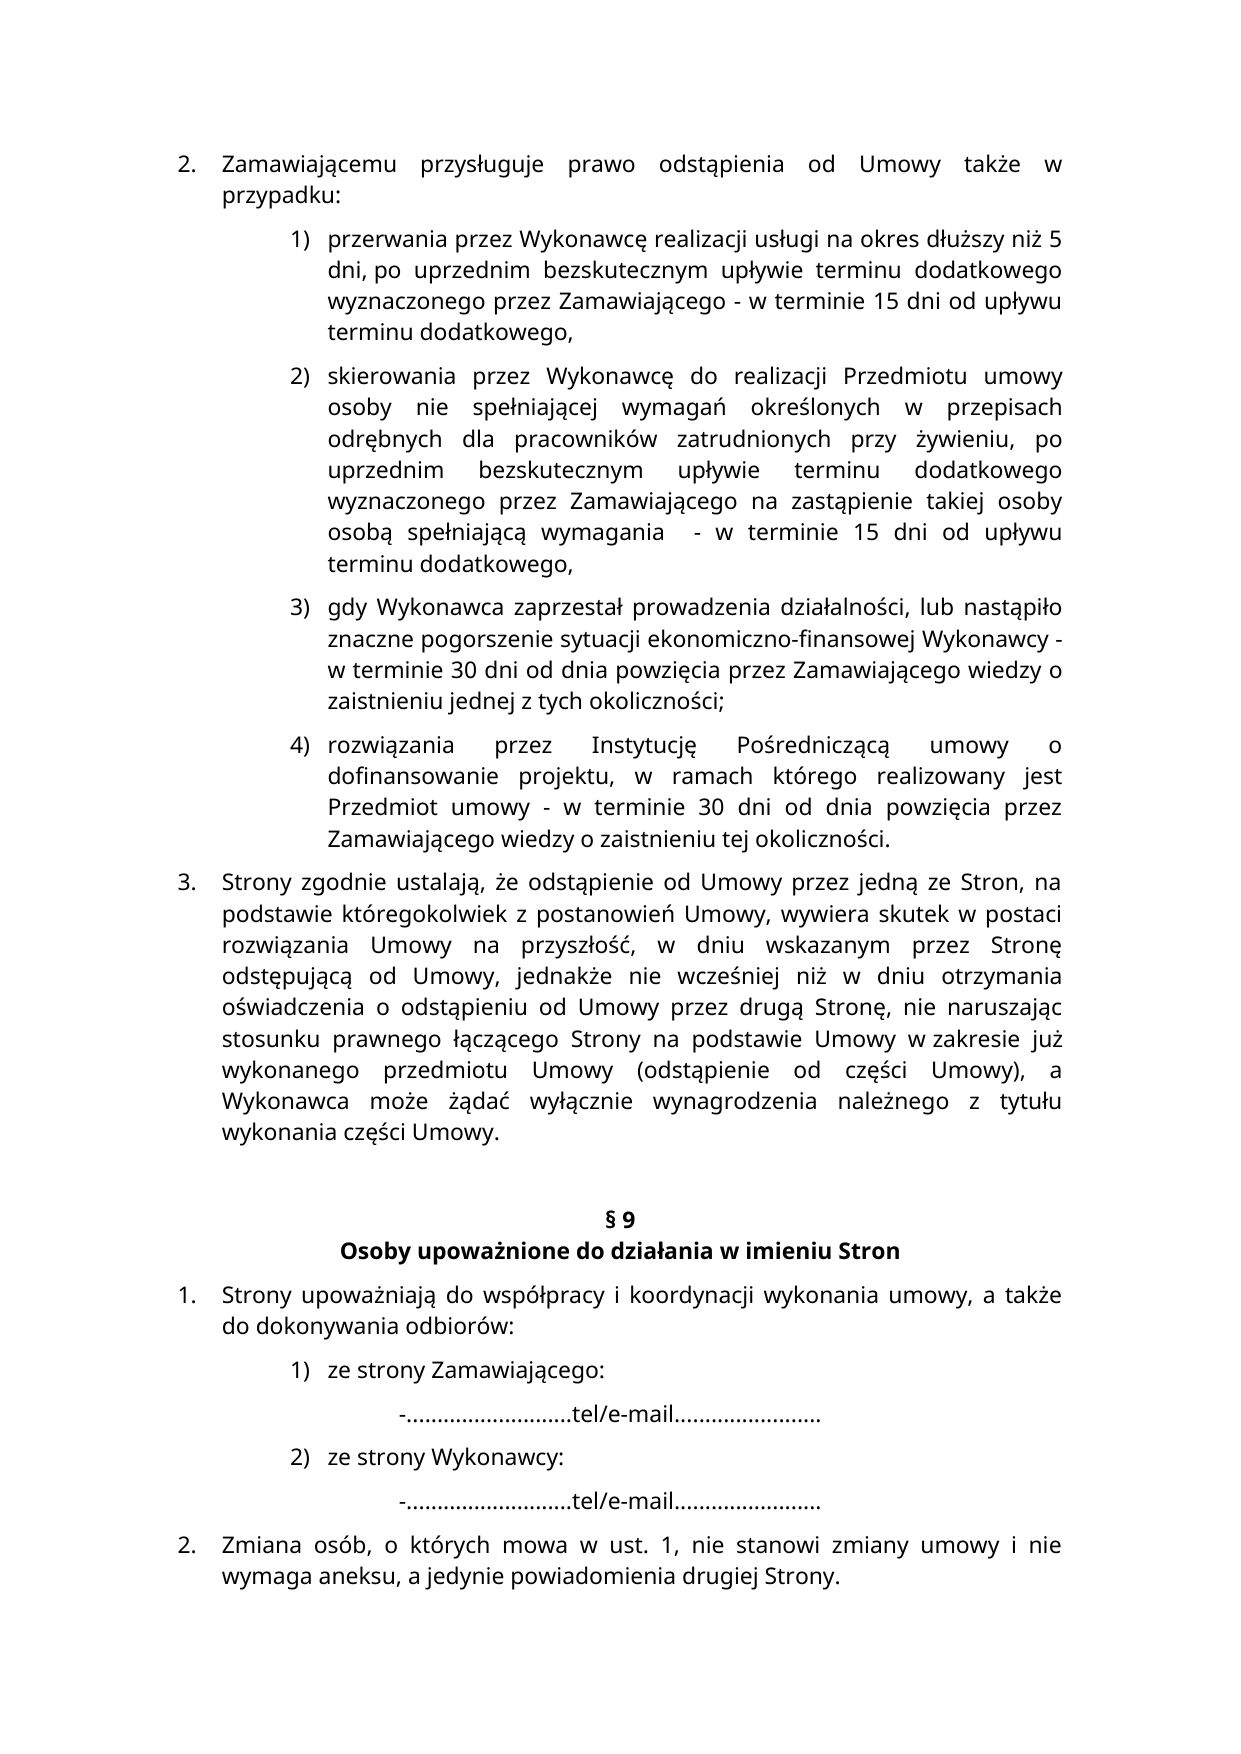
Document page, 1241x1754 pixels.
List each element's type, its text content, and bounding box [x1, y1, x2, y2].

text § 9 [177, 1204, 1063, 1235]
list Strony zgodnie ustalają, że odstąpienie od Umowy przez jedną ze Stron, na podstawie któregokolwiek z postanowień Umowy, wywiera skutek w postaci rozwiązania Umowy na przyszłość, w dniu wskazanym przez Stronę odstępującą od Umowy, jednakże nie wcześniej niż w dniu otrzymania oświadczenia o odstąpieniu od Umowy przez drugą Stronę, nie naruszając stosunku prawnego łączącego Strony na podstawie Umowy w zakresie już wykonanego przedmiotu Umowy (odstąpienie od części Umowy), a Wykonawca może żądać wyłącznie wynagrodzenia należnego z tytułu wykonania części Umowy. [177, 866, 1063, 1148]
list ze strony Zamawiającego: [290, 1354, 1063, 1385]
list skierowania przez Wykonawcę do realizacji Przedmiotu umowy osoby nie spełniającej wymagań określonych w przepisach odrębnych dla pracowników zatrudnionych przy żywieniu, po uprzednim bezskutecznym upływie terminu dodatkowego wyznaczonego przez Zamawiającego na zastąpienie takiej osoby osobą spełniającą wymagania - w terminie 15 dni od upływu terminu dodatkowego, [290, 360, 1063, 579]
text Osoby upoważnione do działania w imieniu Stron [177, 1235, 1063, 1266]
text -...........................tel/e-mail........................ [399, 1398, 1063, 1429]
list Strony upoważniają do współpracy i koordynacji wykonania umowy, a także do dokonywania odbiorów: [177, 1279, 1063, 1341]
list Zmiana osób, o których mowa w ust. 1, nie stanowi zmiany umowy i nie wymaga aneksu, a jedynie powiadomienia drugiej Strony. [177, 1529, 1063, 1591]
text -...........................tel/e-mail........................ [399, 1485, 1063, 1516]
list ze strony Wykonawcy: [290, 1441, 1063, 1473]
list Zamawiającemu przysługuje prawo odstąpienia od Umowy także w przypadku: [177, 148, 1063, 210]
list przerwania przez Wykonawcę realizacji usługi na okres dłuższy niż 5 dni, po uprzednim bezskutecznym upływie terminu dodatkowego wyznaczonego przez Zamawiającego - w terminie 15 dni od upływu terminu dodatkowego, [290, 223, 1063, 348]
list gdy Wykonawca zaprzestał prowadzenia działalności, lub nastąpiło znaczne pogorszenie sytuacji ekonomiczno-finansowej Wykonawcy - w terminie 30 dni od dnia powzięcia przez Zamawiającego wiedzy o zaistnieniu jednej z tych okoliczności; [290, 591, 1063, 716]
list rozwiązania przez Instytucję Pośredniczącą umowy o dofinansowanie projektu, w ramach którego realizowany jest Przedmiot umowy - w terminie 30 dni od dnia powzięcia przez Zamawiającego wiedzy o zaistnieniu tej okoliczności. [290, 729, 1063, 854]
